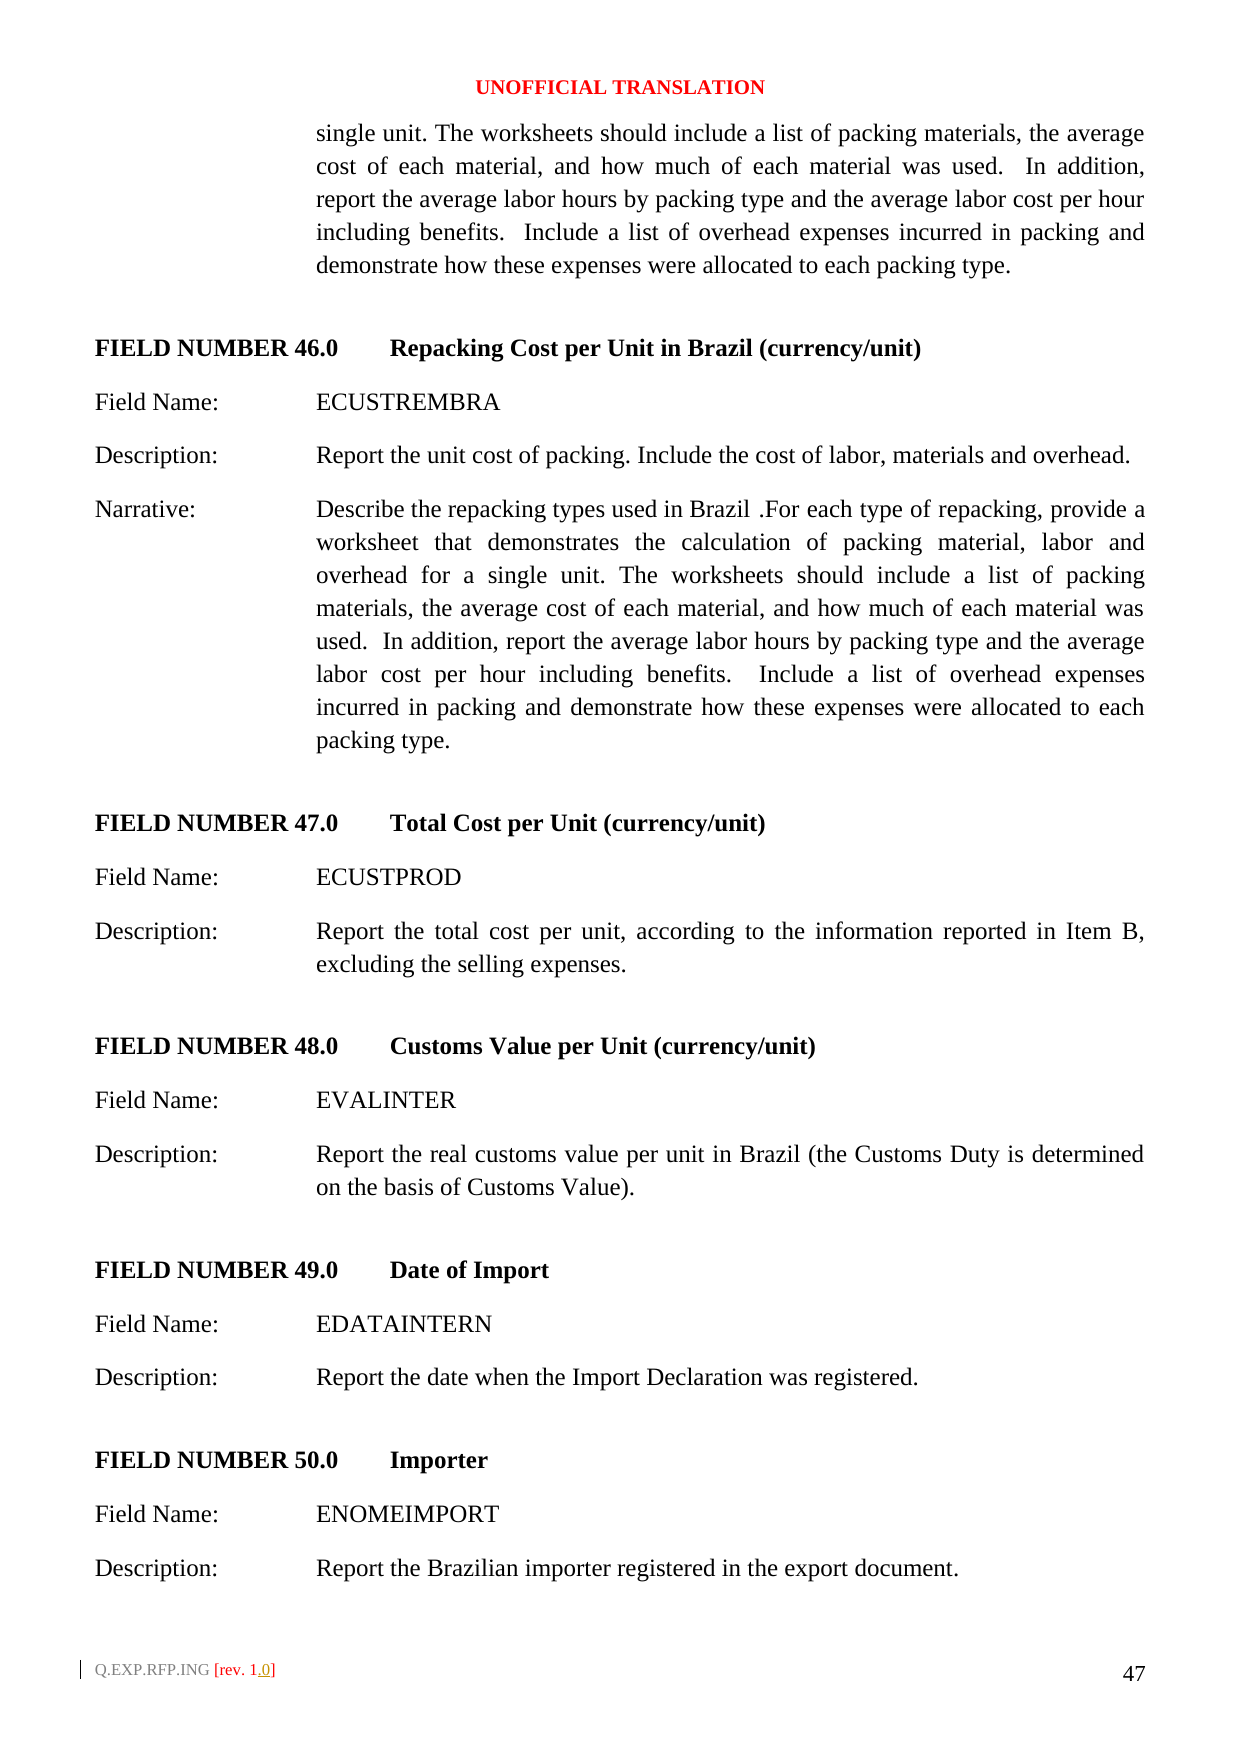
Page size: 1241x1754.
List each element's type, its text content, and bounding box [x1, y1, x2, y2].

text Description: Report the unit cost of packing. Include the cost of labor, materials and overhead. [94, 441, 1146, 469]
text Field Name: ECUSTREMBRA [94, 387, 1146, 415]
text Description: Report the Brazilian importer registered in the export document. [94, 1553, 1146, 1582]
text FIELD NUMBER 48.0 Customs Value per Unit (currency/unit) [94, 1031, 1146, 1060]
text Description: Report the total cost per unit, according to the information reported in Item B, excluding the selling expenses. [94, 916, 1146, 978]
text FIELD NUMBER 50.0 Importer [94, 1445, 1146, 1474]
text Field Name: ECUSTPROD [94, 862, 1146, 891]
text Description: Report the date when the Import Declaration was registered. [94, 1362, 1146, 1391]
text FIELD NUMBER 46.0 Repacking Cost per Unit in Brazil (currency/unit) [94, 333, 1146, 362]
text Field Name: EDATAINTERN [94, 1309, 1146, 1337]
text Description: Report the real customs value per unit in Brazil (the Customs Duty is determined on the basis of Customs Value). [94, 1139, 1146, 1201]
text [94, 118, 1146, 279]
text FIELD NUMBER 47.0 Total Cost per Unit (currency/unit) [94, 808, 1146, 837]
text FIELD NUMBER 49.0 Date of Import [94, 1255, 1146, 1283]
text Field Name: EVALINTER [94, 1085, 1146, 1114]
text Field Name: ENOMEIMPORT [94, 1499, 1146, 1528]
text Narrative: Describe the repacking types used in Brazil .For each type of repacking, provide a worksheet that demonstrates the calculation of packing material, labor and overhead for a single unit. The worksheets should include a list of packing materials, the average cost of each material, and how much of each material was used. In addition, report the average labor hours by packing type and the average labor cost per hour including benefits. Include a list of overhead expenses incurred in packing and demonstrate how these expenses were allocated to each packing type. [94, 494, 1146, 754]
